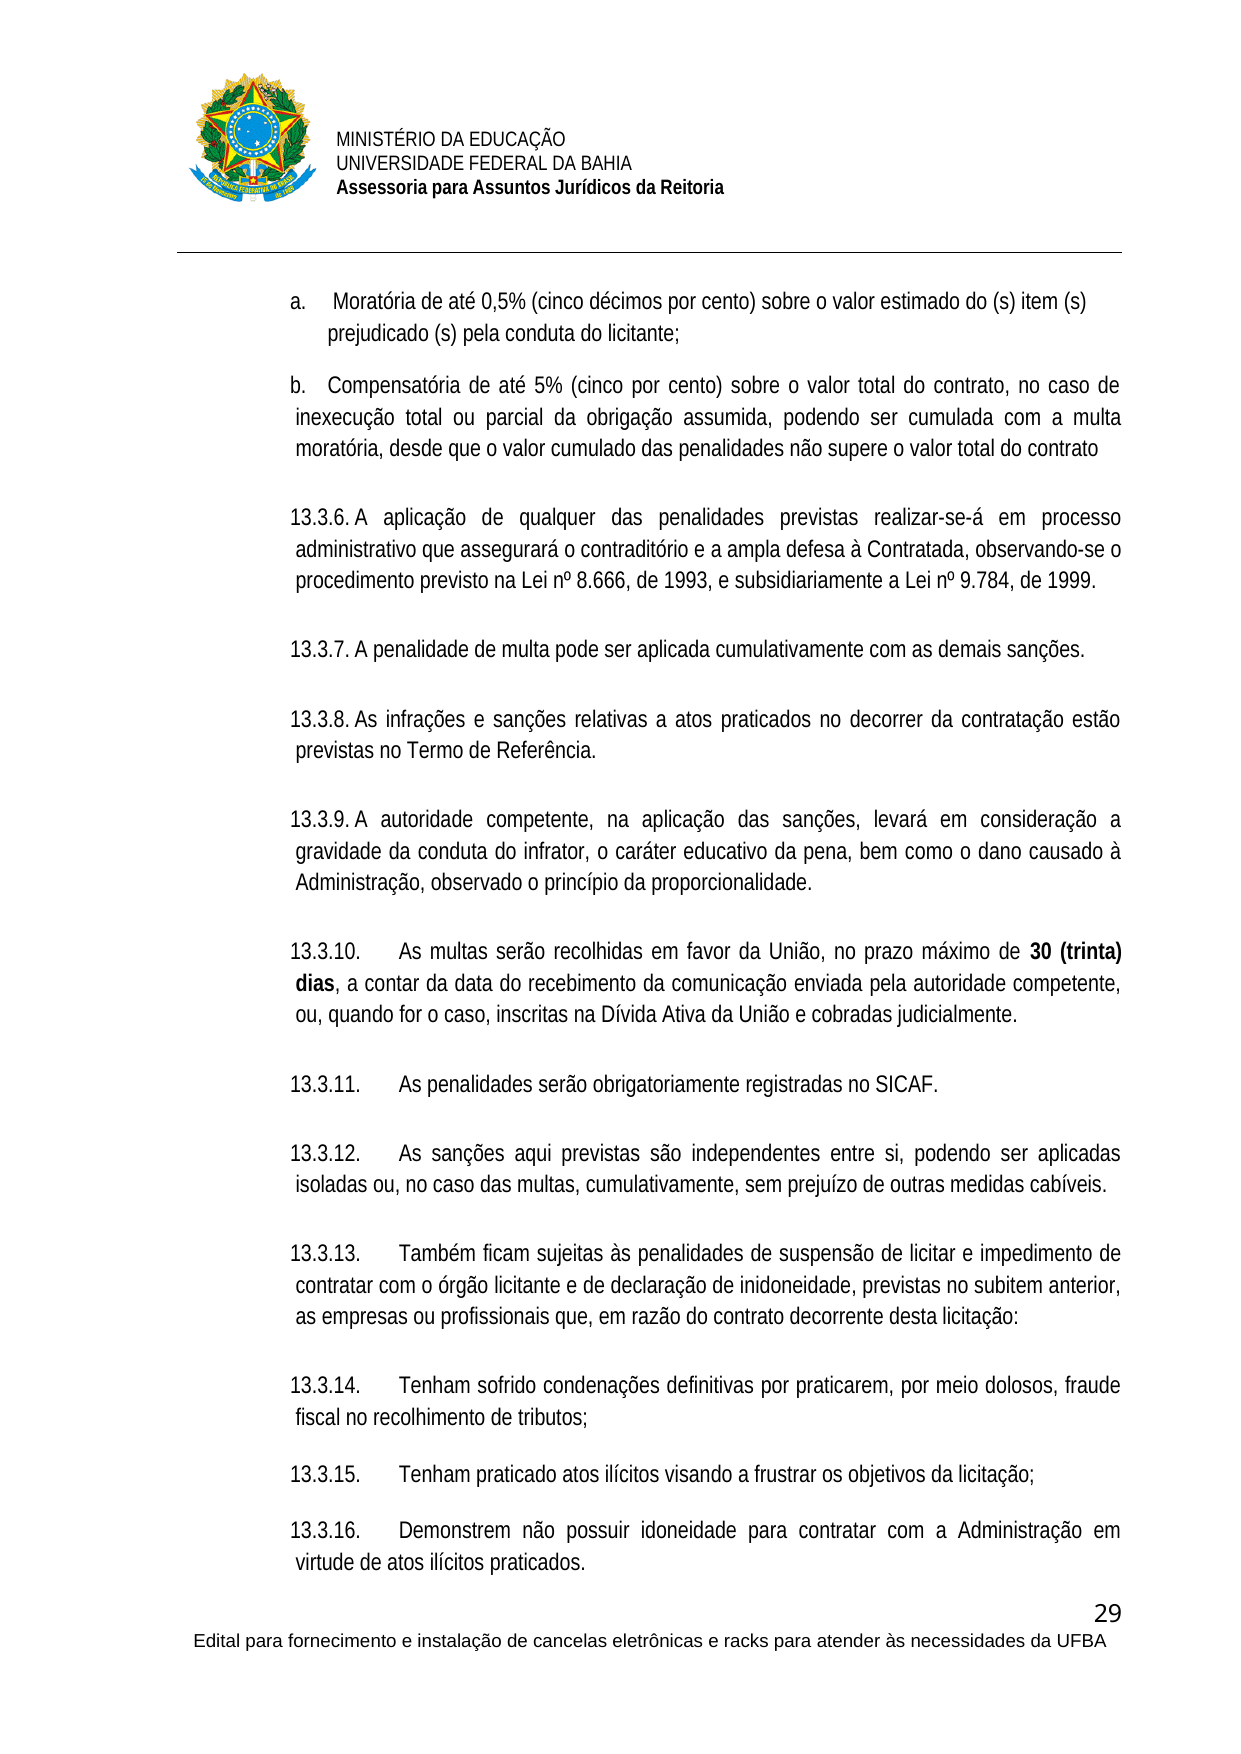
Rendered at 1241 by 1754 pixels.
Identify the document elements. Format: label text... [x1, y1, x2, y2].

list Compensatória de até 5% (cinco por cento) sobre o valor total do contrato, no caso de inexecução total ou parcial da obrigação assumida, podendo ser cumulada com a multa moratória, desde que o valor cumulado das penalidades não supere o valor total do contrato [290, 371, 1122, 462]
list A aplicação de qualquer das penalidades previstas realizar-se-á em processo administrativo que assegurará o contraditório e a ampla defesa à Contratada, observando-se o procedimento previsto na Lei nº 8.666, de 1993, e subsidiariamente a Lei nº 9.784, de 1999. [290, 503, 1122, 594]
list A penalidade de multa pode ser aplicada cumulativamente com as demais sanções. [290, 636, 1122, 663]
list Tenham sofrido condenações definitivas por praticarem, por meio dolosos, fraude fiscal no recolhimento de tributos; [290, 1371, 1122, 1431]
list As infrações e sanções relativas a atos praticados no decorrer da contratação estão previstas no Termo de Referência. [290, 704, 1122, 764]
list Moratória de até 0,5% (cinco décimos por cento) sobre o valor estimado do (s) item (s) prejudicado (s) pela conduta do licitante; [290, 287, 1122, 346]
list Tenham praticado atos ilícitos visando a frustrar os objetivos da licitação; [290, 1459, 1122, 1487]
list As sanções aqui previstas são independentes entre si, podendo ser aplicadas isoladas ou, no caso das multas, cumulativamente, sem prejuízo de outras medidas cabíveis. [290, 1139, 1122, 1198]
list As multas serão recolhidas em favor da União, no prazo máximo de 30 (trinta) dias, a contar da data do recebimento da comunicação enviada pela autoridade competente, ou, quando for o caso, inscritas na Dívida Ativa da União e cobradas judicialmente. [290, 937, 1122, 1028]
picture [188, 73, 317, 202]
list As penalidades serão obrigatoriamente registradas no SICAF. [290, 1069, 1122, 1097]
list Também ficam sujeitas às penalidades de suspensão de licitar e impedimento de contratar com o órgão licitante e de declaração de inidoneidade, previstas no subitem anterior, as empresas ou profissionais que, em razão do contrato decorrente desta licitação: [290, 1239, 1122, 1330]
list A autoridade competente, na aplicação das sanções, levará em consideração a gravidade da conduta do infrator, o caráter educativo da pena, bem como o dano causado à Administração, observado o princípio da proporcionalidade. [290, 805, 1122, 896]
list Demonstrem não possuir idoneidade para contratar com a Administração em virtude de atos ilícitos praticados. [290, 1516, 1122, 1575]
